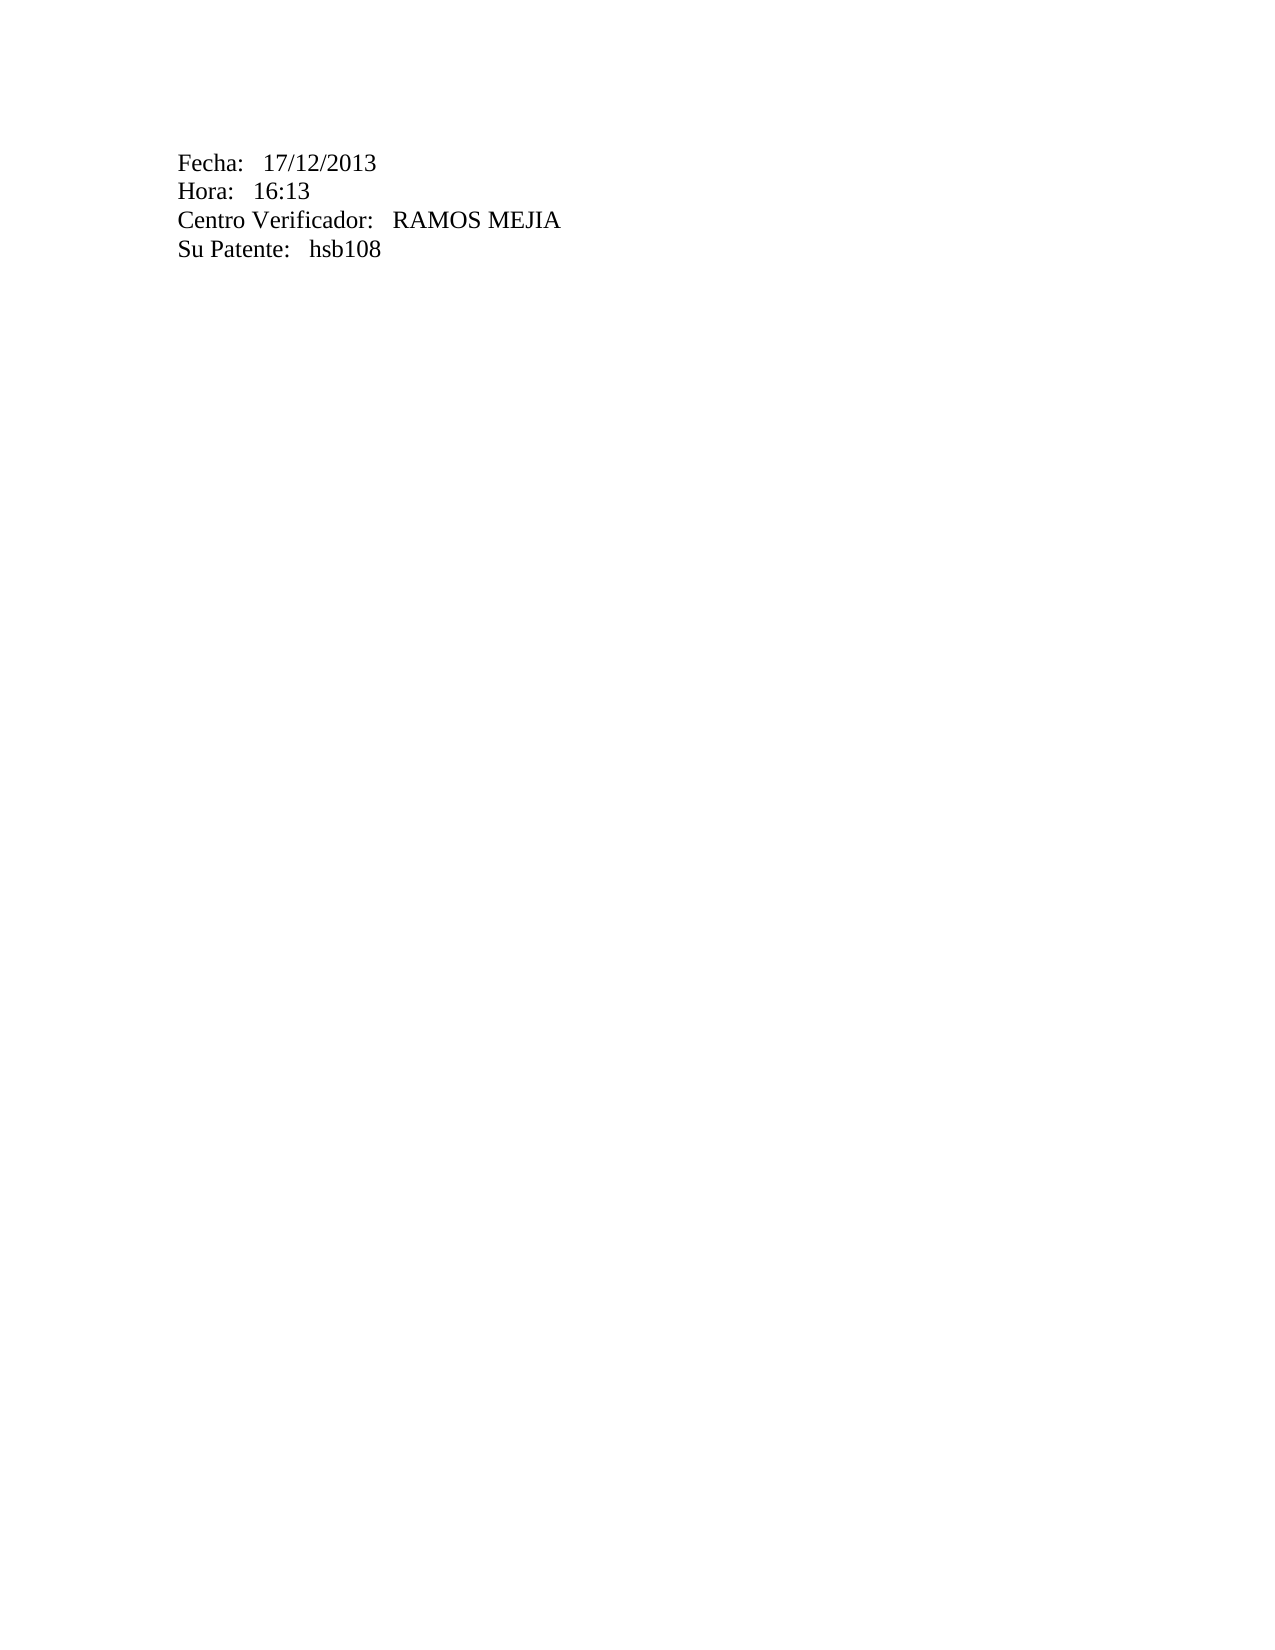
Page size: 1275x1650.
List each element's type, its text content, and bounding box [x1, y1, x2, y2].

text Centro Verificador: RAMOS MEJIA [177, 205, 1098, 234]
text Su Patente: hsb108 [177, 234, 1098, 263]
text Fecha: 17/12/2013 [177, 148, 1098, 176]
text Hora: 16:13 [177, 176, 1098, 205]
